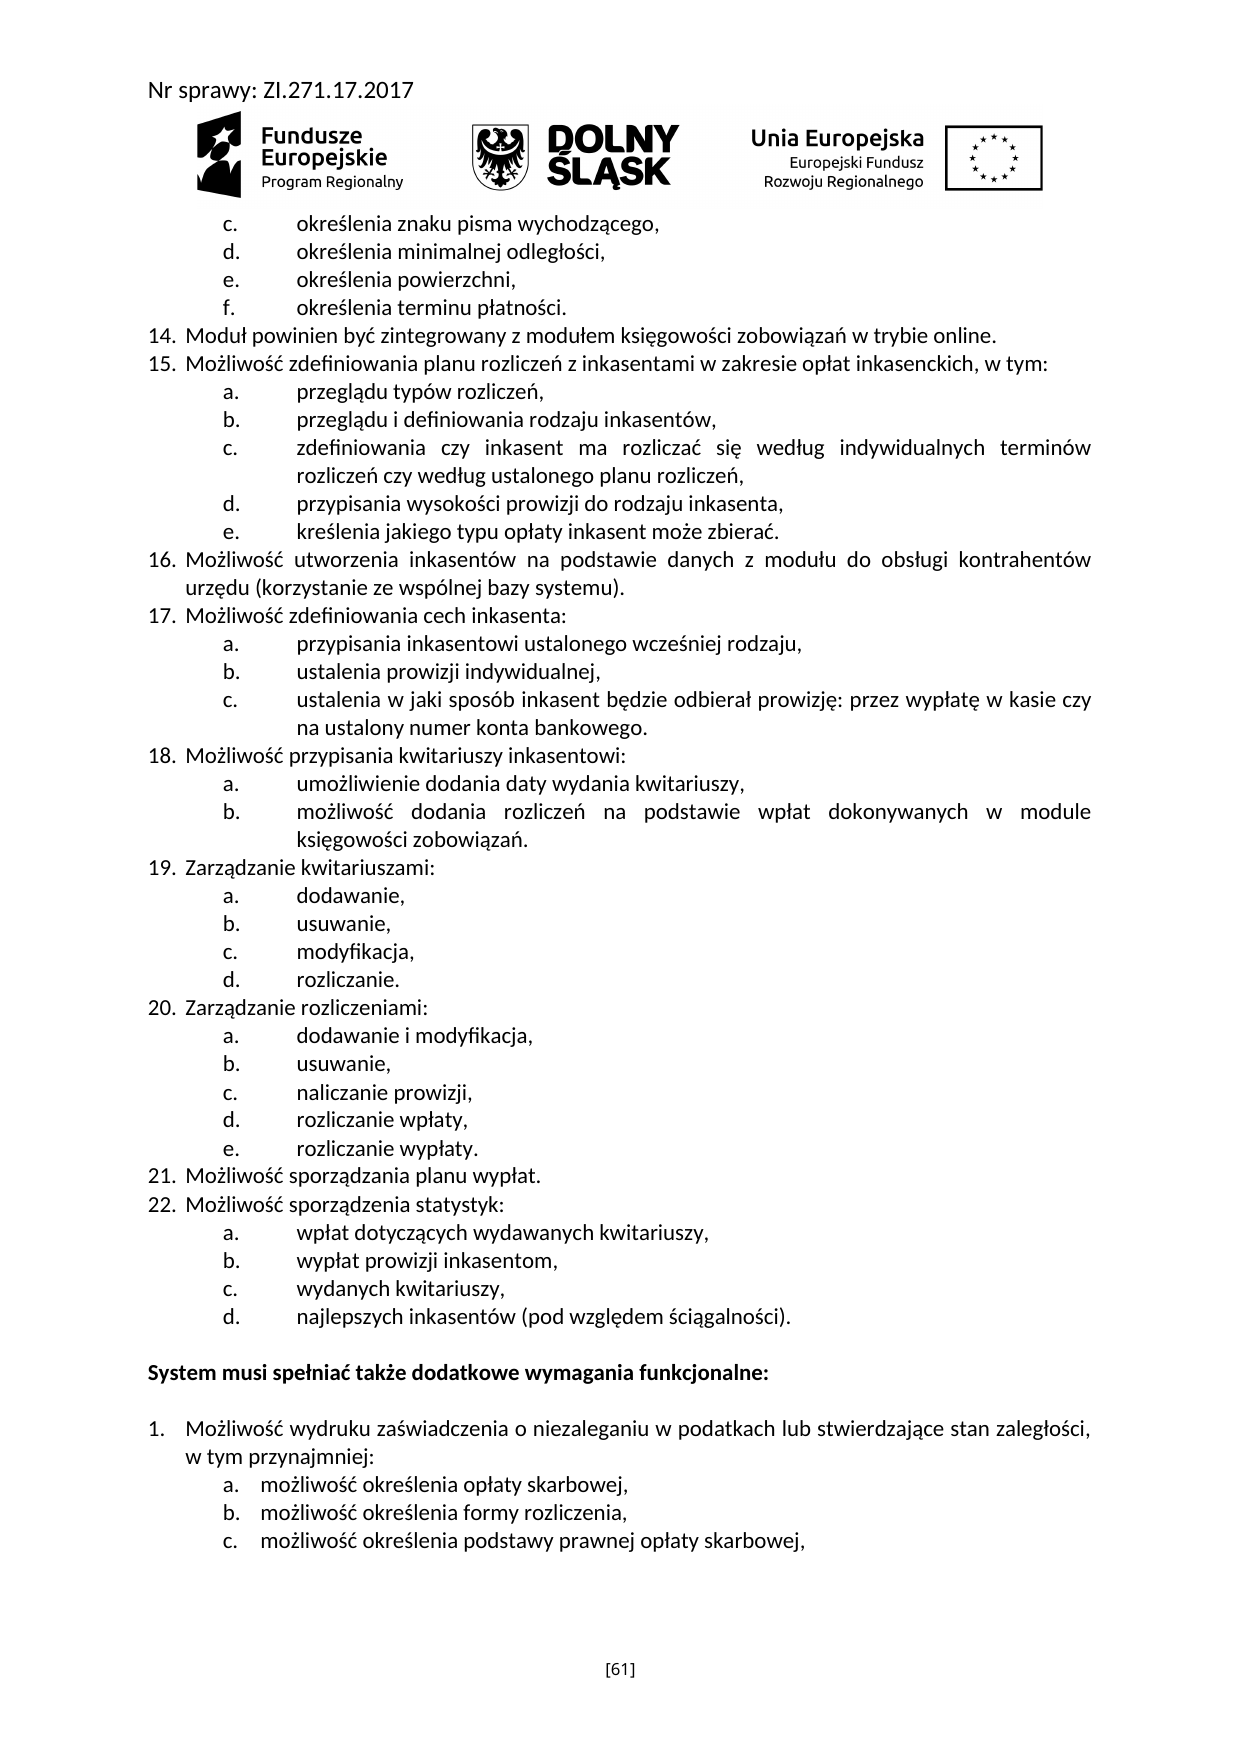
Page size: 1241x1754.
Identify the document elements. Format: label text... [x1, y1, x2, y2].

list ustalenia prowizji indywidualnej, [223, 657, 1093, 685]
list określenia terminu płatności. [223, 293, 1093, 321]
list dodawanie i modyfikacja, [223, 1022, 1093, 1049]
list określenia powierzchni, [223, 265, 1093, 293]
list wpłat dotyczących wydawanych kwitariuszy, [223, 1218, 1093, 1246]
list zdefiniowania czy inkasent ma rozliczać się według indywidualnych terminów rozliczeń czy według ustalonego planu rozliczeń, [223, 433, 1093, 489]
list określenia minimalnej odległości, [223, 237, 1093, 265]
list modyfikacja, [223, 937, 1093, 966]
list rozliczanie wypłaty. [223, 1134, 1093, 1162]
list rozliczanie. [223, 966, 1093, 993]
list możliwość określenia opłaty skarbowej, [223, 1470, 1093, 1498]
list Zarządzanie kwitariuszami: [148, 853, 1093, 881]
list kreślenia jakiego typu opłaty inkasent może zbierać. [223, 517, 1093, 545]
list umożliwienie dodania daty wydania kwitariuszy, [223, 769, 1093, 797]
list ustalenia w jaki sposób inkasent będzie odbierał prowizję: przez wypłatę w kasie czy na ustalony numer konta bankowego. [223, 685, 1093, 741]
list Możliwość wydruku zaświadczenia o niezaleganiu w podatkach lub stwierdzające stan zaległości, w tym przynajmniej: [148, 1414, 1093, 1470]
list możliwość dodania rozliczeń na podstawie wpłat dokonywanych w module księgowości zobowiązań. [223, 797, 1093, 853]
list Moduł powinien być zintegrowany z modułem księgowości zobowiązań w trybie online. [148, 321, 1093, 349]
list przypisania wysokości prowizji do rodzaju inkasenta, [223, 489, 1093, 517]
list wypłat prowizji inkasentom, [223, 1246, 1093, 1274]
list Możliwość przypisania kwitariuszy inkasentowi: [148, 741, 1093, 769]
list Możliwość zdefiniowania cech inkasenta: [148, 601, 1093, 629]
list określenia znaku pisma wychodzącego, [223, 209, 1093, 237]
list usuwanie, [223, 1049, 1093, 1078]
list możliwość określenia formy rozliczenia, [223, 1498, 1093, 1526]
text System musi spełniać także dodatkowe wymagania funkcjonalne: [148, 1358, 1093, 1386]
list usuwanie, [223, 909, 1093, 937]
list Możliwość utworzenia inkasentów na podstawie danych z modułu do obsługi kontrahentów urzędu (korzystanie ze wspólnej bazy systemu). [148, 545, 1093, 601]
list wydanych kwitariuszy, [223, 1274, 1093, 1302]
list Możliwość zdefiniowania planu rozliczeń z inkasentami w zakresie opłat inkasenckich, w tym: [148, 349, 1093, 377]
list przeglądu typów rozliczeń, [223, 377, 1093, 405]
list naliczanie prowizji, [223, 1078, 1093, 1106]
list Zarządzanie rozliczeniami: [148, 993, 1093, 1022]
list przeglądu i definiowania rodzaju inkasentów, [223, 405, 1093, 433]
list możliwość określenia podstawy prawnej opłaty skarbowej, [223, 1526, 1093, 1554]
list Możliwość sporządzania planu wypłat. [148, 1162, 1093, 1190]
list najlepszych inkasentów (pod względem ściągalności). [223, 1302, 1093, 1330]
list dodawanie, [223, 881, 1093, 909]
list przypisania inkasentowi ustalonego wcześniej rodzaju, [223, 629, 1093, 657]
list rozliczanie wpłaty, [223, 1106, 1093, 1134]
picture [197, 104, 1043, 209]
list Możliwość sporządzenia statystyk: [148, 1190, 1093, 1218]
